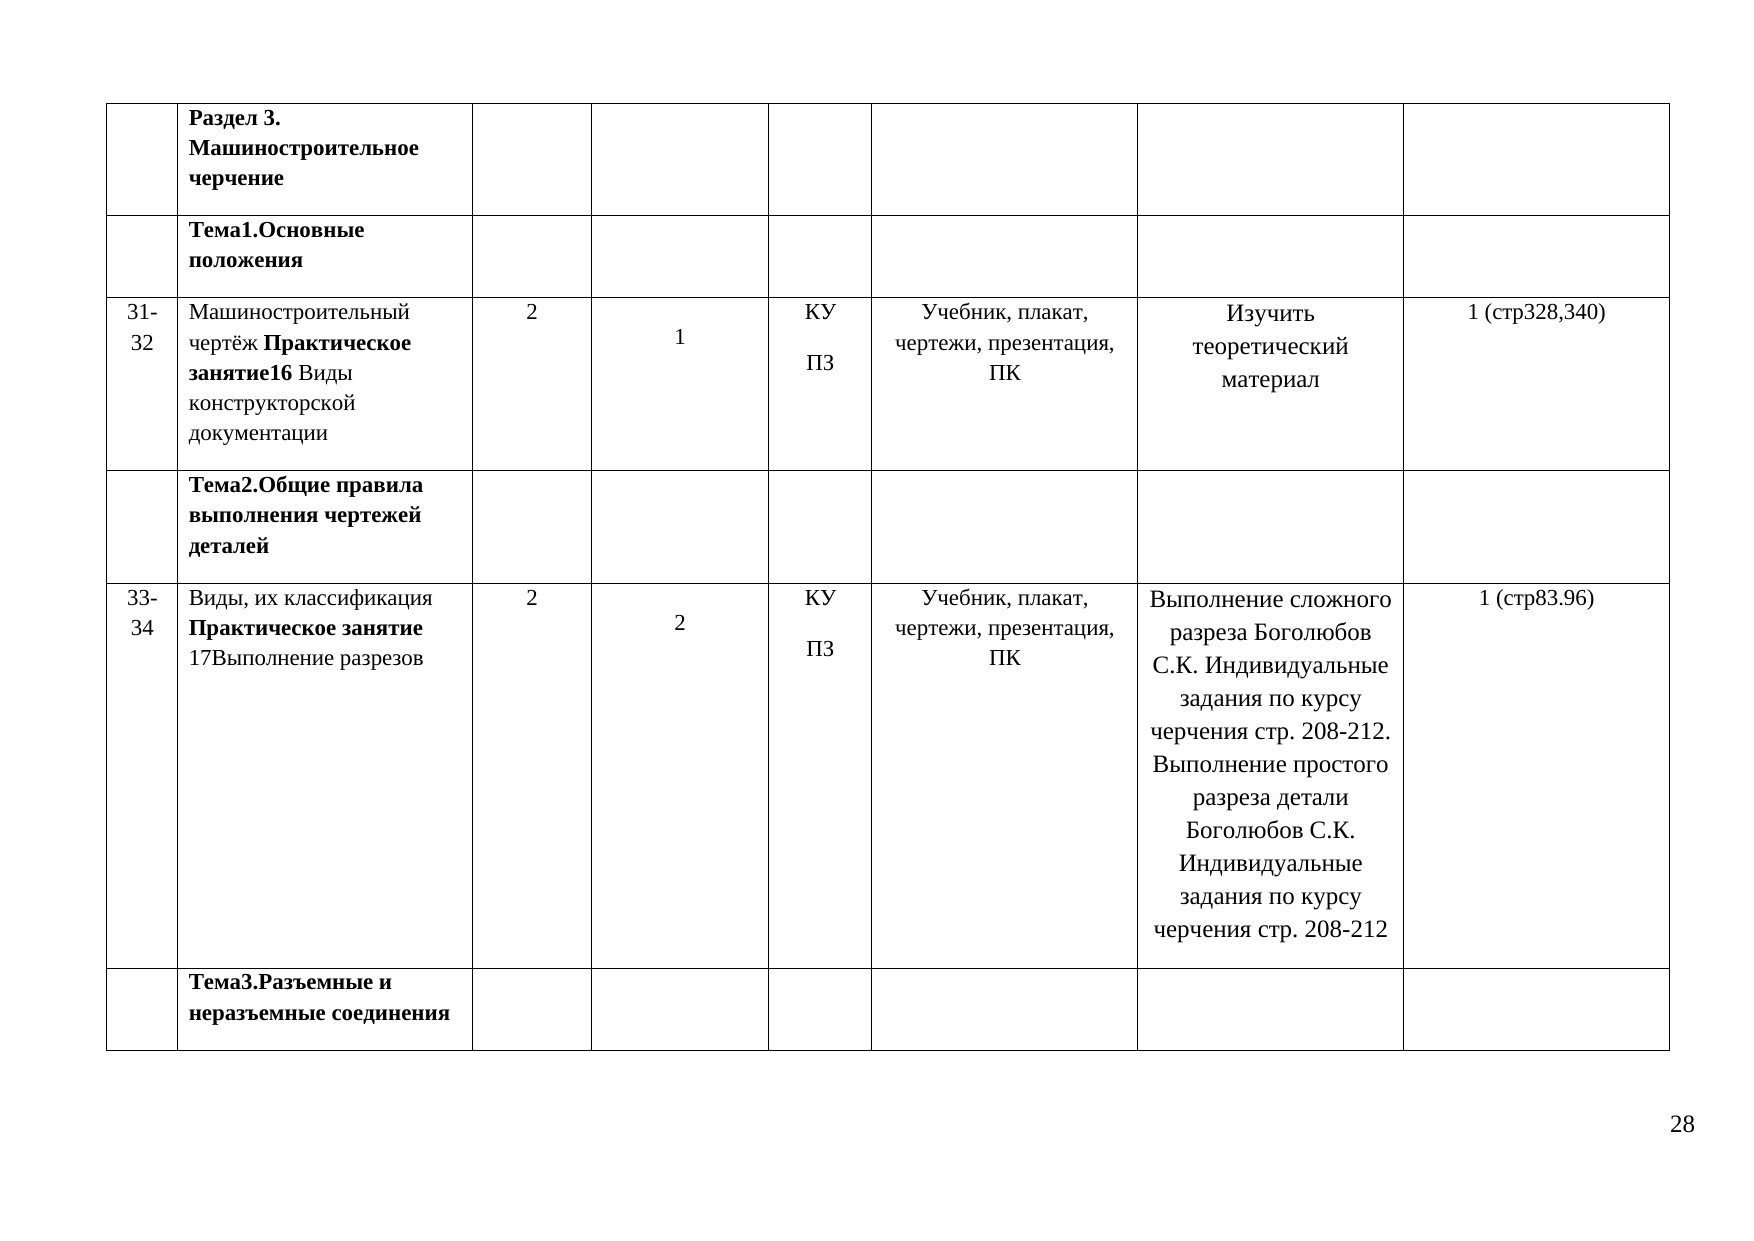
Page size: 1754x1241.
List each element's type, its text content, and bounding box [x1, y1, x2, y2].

table_cell [473, 216, 591, 297]
table_cell [1404, 216, 1669, 297]
table_cell 2 [473, 584, 591, 967]
table_cell Изучить теоретический материал [1138, 298, 1403, 470]
table_cell 2 [592, 584, 768, 967]
table_cell [592, 471, 768, 583]
table_cell КУ ПЗ [769, 298, 871, 470]
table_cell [872, 584, 1137, 967]
table_cell Выполнение сложного разреза Боголюбов С.К. Индивидуальные задания по курсу черчения стр. 208-212. Выполнение простого разреза детали Боголюбов С.К. Индивидуальные задания по курсу черчения стр. 208-212 [1138, 584, 1403, 967]
table_cell [592, 104, 768, 215]
table_cell [107, 216, 177, 297]
table_cell [1404, 104, 1669, 215]
table_cell [107, 104, 177, 215]
table_cell [872, 471, 1137, 583]
table_cell [473, 104, 591, 215]
table_cell [592, 969, 768, 1050]
table_cell [872, 969, 1137, 1050]
table_cell [1138, 471, 1403, 583]
table_cell 31-32 [107, 298, 177, 470]
table_cell 1 (стр83.96) [1404, 584, 1669, 967]
table_cell [1138, 969, 1403, 1050]
table_cell 1 [592, 298, 768, 470]
table_cell 33-34 [107, 584, 177, 967]
table_cell [769, 471, 871, 583]
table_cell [872, 298, 1137, 470]
table_cell Виды, их классификация Практическое занятие 17Выполнение разрезов [178, 584, 472, 967]
table_cell Машиностроительный чертёж Практическое занятие16 Виды конструкторской документации [178, 298, 472, 470]
table_cell [1404, 969, 1669, 1050]
table_cell [769, 969, 871, 1050]
table_cell 1 (стр328,340) [1404, 298, 1669, 470]
table_cell [473, 969, 591, 1050]
table_cell [769, 216, 871, 297]
table_cell 2 [473, 298, 591, 470]
table_cell КУ ПЗ [769, 584, 871, 967]
table_cell [1404, 471, 1669, 583]
table_cell Тема3.Разъемные и неразъемные соединения [178, 969, 472, 1050]
table_cell [107, 969, 177, 1050]
table_cell [769, 104, 871, 215]
table_cell Тема2.Общие правила выполнения чертежей деталей [178, 471, 472, 583]
table_cell [473, 471, 591, 583]
table_cell [1138, 216, 1403, 297]
table_cell [872, 216, 1137, 297]
table_cell [592, 216, 768, 297]
table_cell [1138, 104, 1403, 215]
table_cell Раздел 3. Машиностроительное черчение [178, 104, 472, 215]
table_cell [107, 471, 177, 583]
table_cell [872, 104, 1137, 215]
table_cell Тема1.Основные положения [178, 216, 472, 297]
